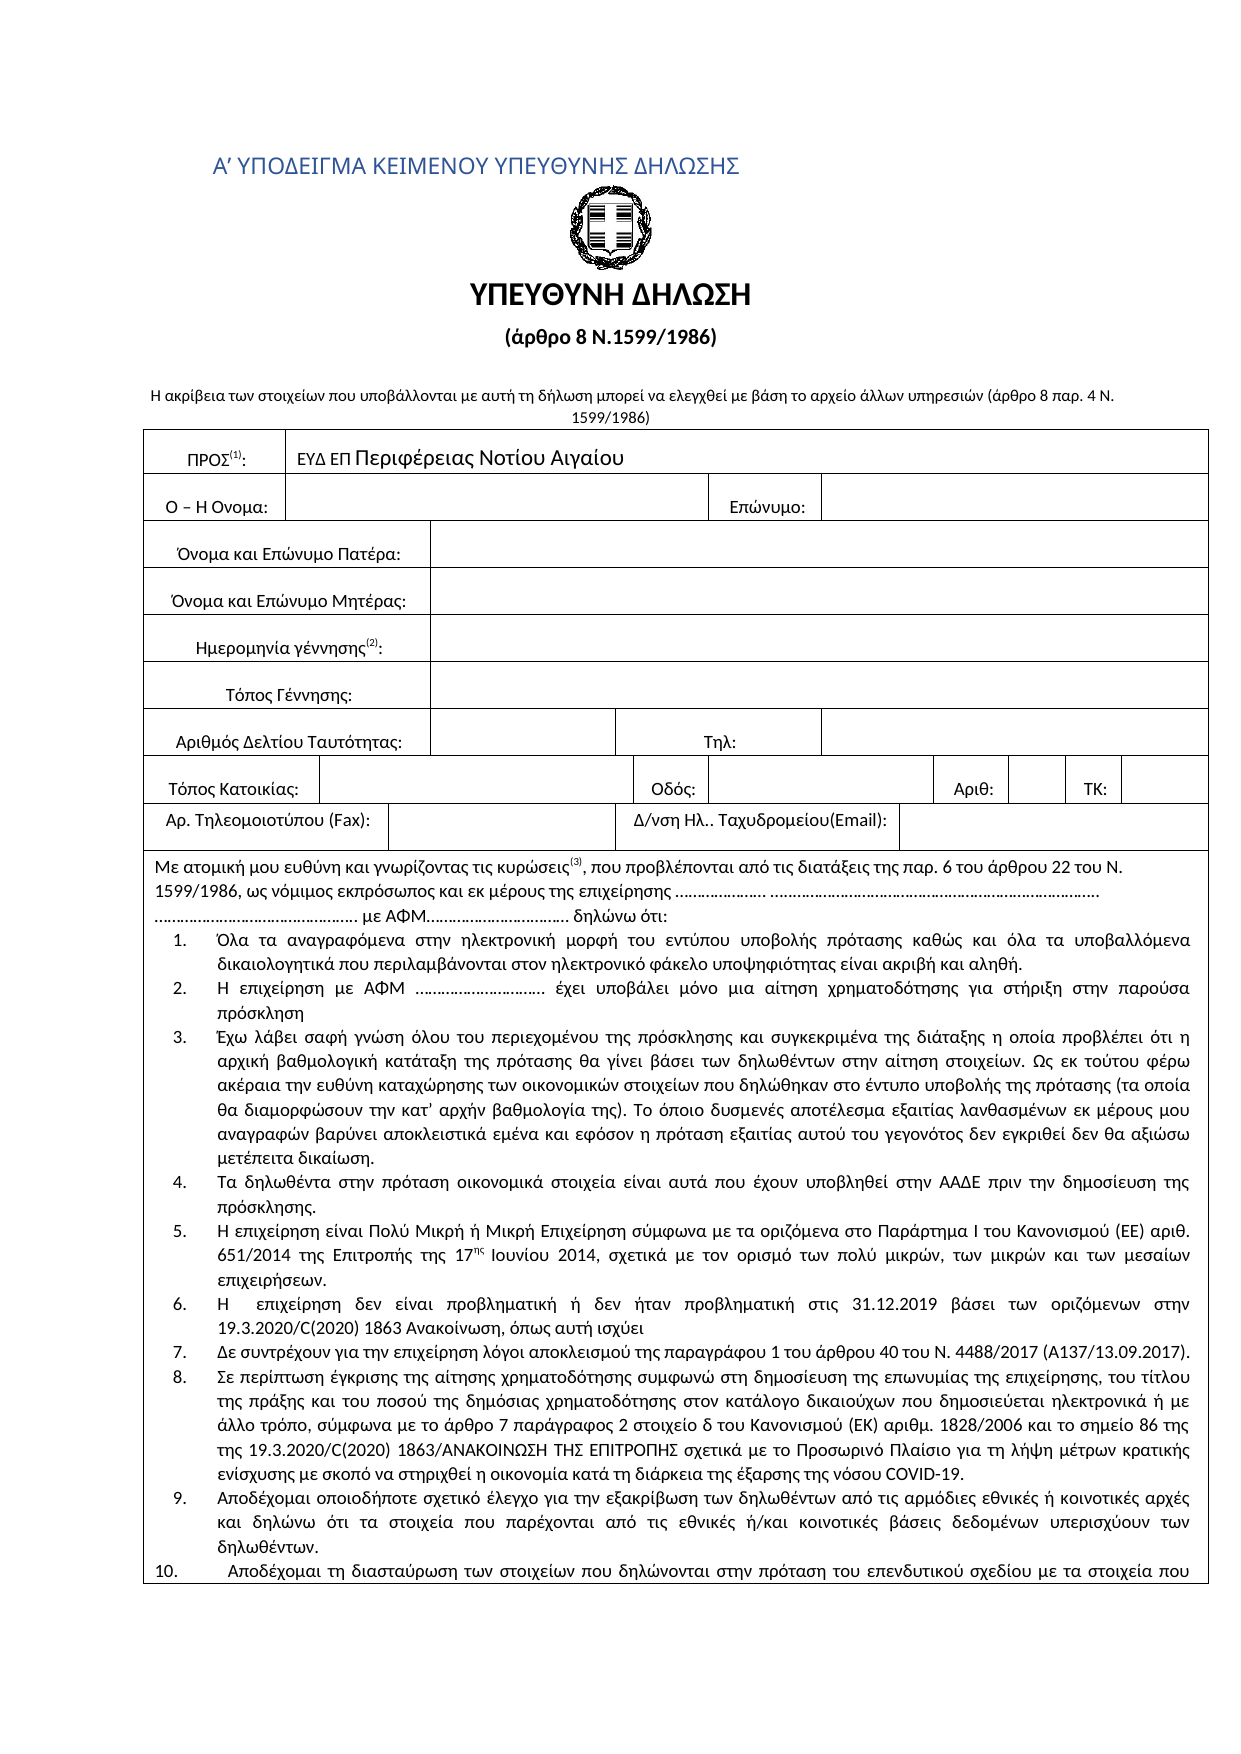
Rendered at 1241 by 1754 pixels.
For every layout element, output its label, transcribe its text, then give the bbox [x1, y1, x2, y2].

table_cell [431, 615, 1208, 661]
table_cell Τόπος Γέννησης: [144, 662, 430, 708]
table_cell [144, 851, 1208, 1582]
table_cell [431, 662, 1208, 708]
table_cell Ημερομηνία γέννησης(2): [144, 615, 430, 661]
text Α’ ΥΠΟΔΕΙΓΜΑ ΚΕΙΜΕΝΟΥ ΥΠΕΥΘΥΝΗΣ ΔΗΛΩΣΗΣ [213, 150, 1093, 181]
table_header ΠΡΟΣ(1): [144, 430, 285, 473]
table_cell [1122, 756, 1208, 802]
table_cell [431, 521, 1208, 567]
table_cell Όνομα και Επώνυμο Πατέρα: [144, 521, 430, 567]
table_cell [1009, 756, 1065, 802]
table_cell ΤΚ: [1066, 756, 1121, 802]
table_cell Δ/νση Ηλ.. Ταχυδρομείου(Εmail): [616, 804, 899, 849]
table_cell [822, 474, 1208, 520]
table_cell [822, 709, 1208, 755]
table_cell [389, 804, 615, 849]
picture [567, 184, 654, 272]
table_cell Τόπος Κατοικίας: [144, 756, 319, 802]
table_cell Τηλ: [616, 709, 821, 755]
table_cell Αριθμός Δελτίου Ταυτότητας: [144, 709, 430, 755]
text (άρθρο 8 Ν.1599/1986) [99, 323, 1122, 350]
table_cell [431, 568, 1208, 614]
text Η ακρίβεια των στοιχείων που υποβάλλονται με αυτή τη δήλωση μπορεί να ελεγχθεί με βάση το αρχείο άλλων υπηρεσιών (άρθρο 8 παρ. 4 Ν. 1599/1986) [99, 385, 1122, 427]
table_cell Αρ. Τηλεομοιοτύπου (Fax): [144, 804, 388, 849]
text ΥΠΕΥΘΥΝΗ ΔΗΛΩΣΗ [99, 273, 1122, 314]
table_header ΕΥΔ ΕΠ Περιφέρειας Νοτίου Αιγαίου [286, 430, 1208, 473]
table_cell [320, 756, 633, 802]
table_cell Όνομα και Επώνυμο Μητέρας: [144, 568, 430, 614]
table_cell [431, 709, 615, 755]
table_cell [709, 756, 933, 802]
table_cell Οδός: [634, 756, 708, 802]
table_cell [900, 804, 1208, 849]
table_cell Αριθ: [934, 756, 1008, 802]
table_cell Ο – Η Όνομα: [144, 474, 285, 520]
table_cell Επώνυμο: [709, 474, 821, 520]
table_cell [286, 474, 708, 520]
